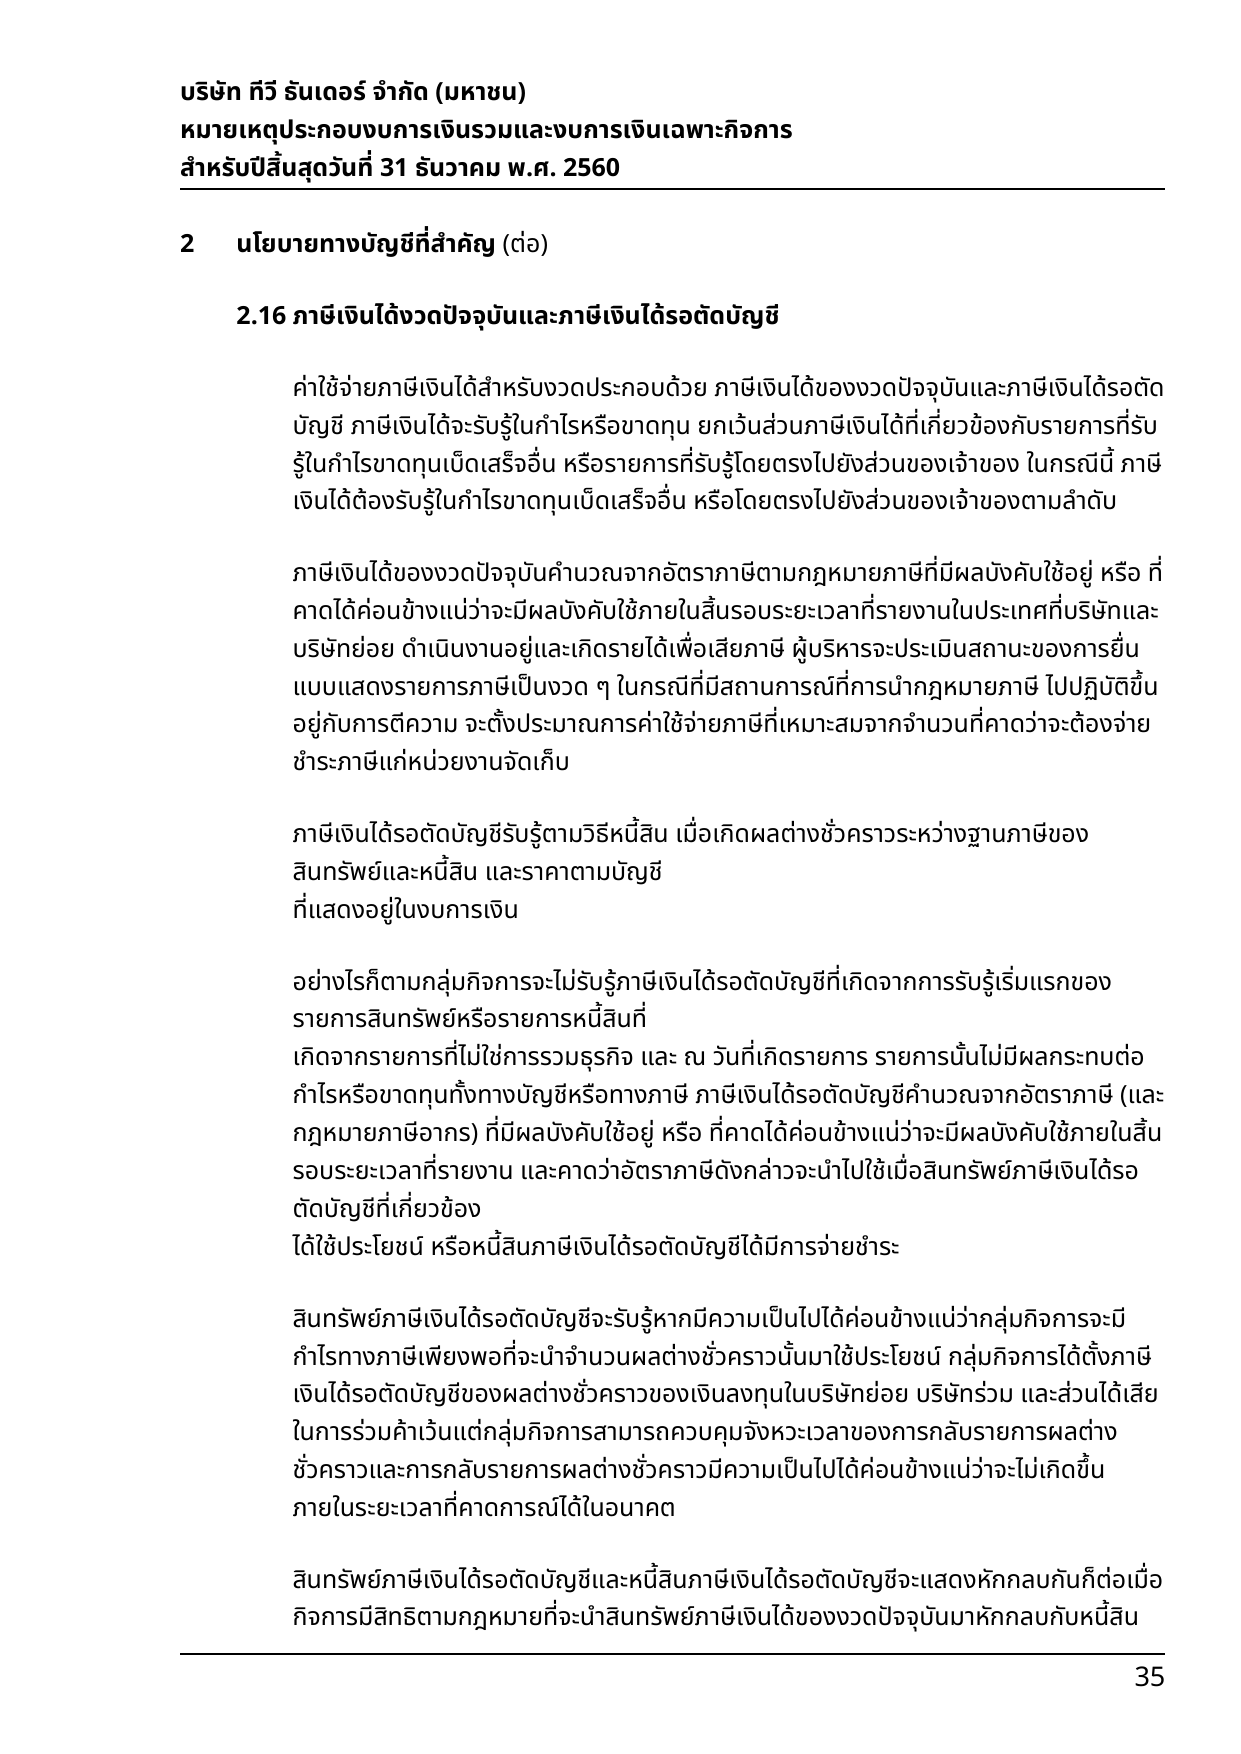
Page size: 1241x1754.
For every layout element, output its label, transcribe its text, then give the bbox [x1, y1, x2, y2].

text ค่าใช้จ่ายภาษีเงินได้สำหรับงวดประกอบด้วย ภาษีเงินได้ของงวดปัจจุบันและภาษีเงินได้รอตัดบัญชี ภาษีเงินได้จะรับรู้ในกำไรหรือขาดทุน ยกเว้นส่วนภาษีเงินได้ที่เกี่ยวข้องกับรายการที่รับรู้ในกำไรขาดทุนเบ็ดเสร็จอื่น หรือรายการที่รับรู้โดยตรงไปยังส่วนของเจ้าของ ในกรณีนี้ ภาษีเงินได้ต้องรับรู้ในกำไรขาดทุนเบ็ดเสร็จอื่น หรือโดยตรงไปยังส่วนของเจ้าของตามลำดับ [292, 370, 1165, 521]
text สินทรัพย์ภาษีเงินได้รอตัดบัญชีจะรับรู้หากมีความเป็นไปได้ค่อนข้างแน่ว่ากลุ่มกิจการจะมีกำไรทางภาษีเพียงพอที่จะนำจำนวนผลต่างชั่วคราวนั้นมาใช้ประโยชน์ กลุ่มกิจการได้ตั้งภาษีเงินได้รอตัดบัญชีของผลต่างชั่วคราวของเงินลงทุนในบริษัทย่อย บริษัทร่วม และส่วนได้เสียในการร่วมค้าเว้นแต่กลุ่มกิจการสามารถควบคุมจังหวะเวลาของการกลับรายการผลต่างชั่วคราวและการกลับรายการผลต่างชั่วคราวมีความเป็นไปได้ค่อนข้างแน่ว่าจะไม่เกิดขึ้นภายในระยะเวลาที่คาดการณ์ได้ในอนาคต [292, 1301, 1165, 1527]
text ภาษีเงินได้รอตัดบัญชีรับรู้ตามวิธีหนี้สิน เมื่อเกิดผลต่างชั่วคราวระหว่างฐานภาษีของสินทรัพย์และหนี้สิน และราคาตามบัญชี ที่แสดงอยู่ในงบการเงิน [292, 816, 1165, 929]
text ภาษีเงินได้ของงวดปัจจุบันคำนวณจากอัตราภาษีตามกฎหมายภาษีที่มีผลบังคับใช้อยู่ หรือ ที่คาดได้ค่อนข้างแน่ว่าจะมีผลบังคับใช้ภายในสิ้นรอบระยะเวลาที่รายงานในประเทศที่บริษัทและบริษัทย่อย ดำเนินงานอยู่และเกิดรายได้เพื่อเสียภาษี ผู้บริหารจะประเมินสถานะของการยื่นแบบแสดงรายการภาษีเป็นงวด ๆ ในกรณีที่มีสถานการณ์ที่การนำกฎหมายภาษี ไปปฏิบัติขึ้นอยู่กับการตีความ จะตั้งประมาณการค่าใช้จ่ายภาษีที่เหมาะสมจากจำนวนที่คาดว่าจะต้องจ่ายชำระภาษีแก่หน่วยงานจัดเก็บ [292, 555, 1165, 782]
text อย่างไรก็ตามกลุ่มกิจการจะไม่รับรู้ภาษีเงินได้รอตัดบัญชีที่เกิดจากการรับรู้เริ่มแรกของรายการสินทรัพย์หรือรายการหนี้สินที่ เกิดจากรายการที่ไม่ใช่การรวมธุรกิจ และ ณ วันที่เกิดรายการ รายการนั้นไม่มีผลกระทบต่อกำไรหรือขาดทุนทั้งทางบัญชีหรือทางภาษี ภาษีเงินได้รอตัดบัญชีคำนวณจากอัตราภาษี (และกฎหมายภาษีอากร) ที่มีผลบังคับใช้อยู่ หรือ ที่คาดได้ค่อนข้างแน่ว่าจะมีผลบังคับใช้ภายในสิ้นรอบระยะเวลาที่รายงาน และคาดว่าอัตราภาษีดังกล่าวจะนำไปใช้เมื่อสินทรัพย์ภาษีเงินได้รอตัดบัญชีที่เกี่ยวข้อง ได้ใช้ประโยชน์ หรือหนี้สินภาษีเงินได้รอตัดบัญชีได้มีการจ่ายชำระ [292, 963, 1165, 1266]
text 2 นโยบายทางบัญชีที่สำคัญ (ต่อ) [180, 226, 1165, 264]
text 2.16 ภาษีเงินได้งวดปัจจุบันและภาษีเงินได้รอตัดบัญชี [236, 298, 1165, 336]
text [292, 1561, 1165, 1637]
